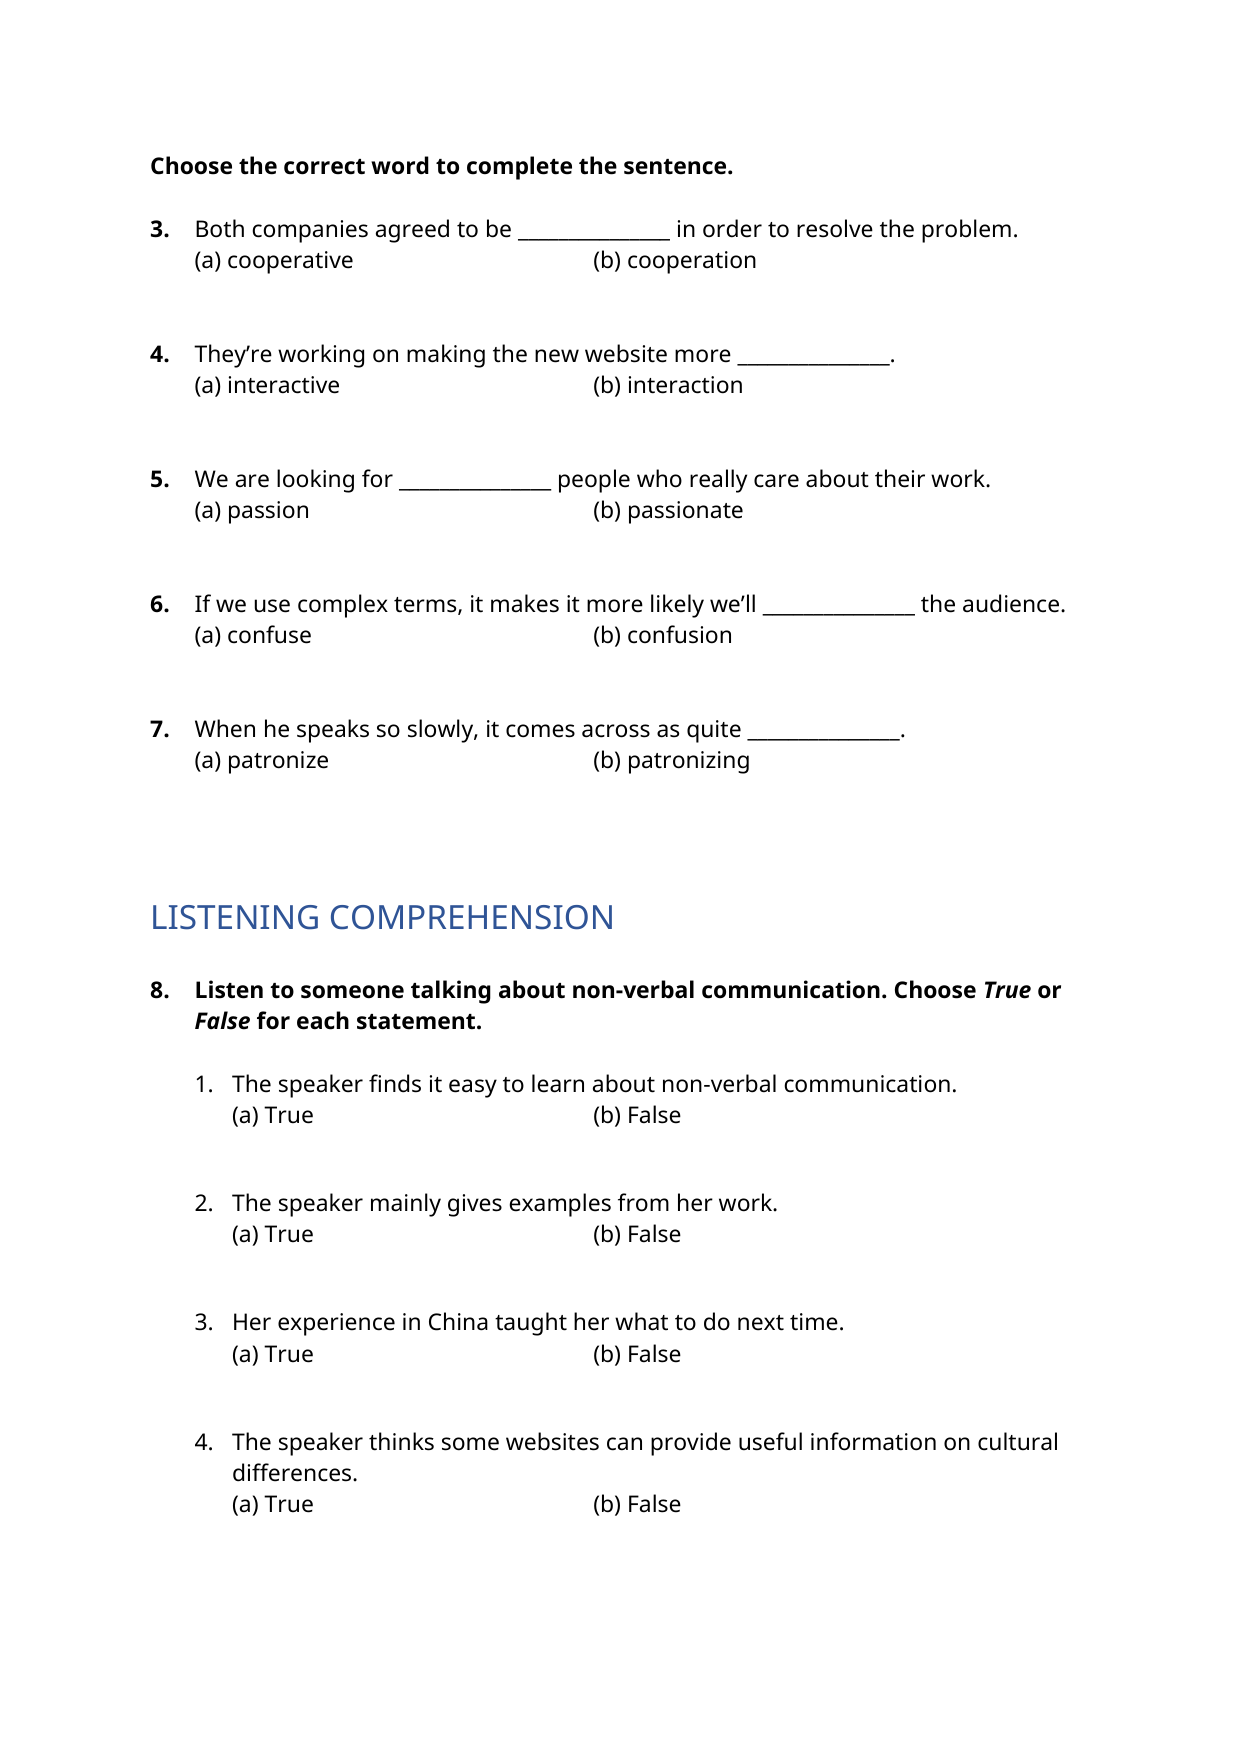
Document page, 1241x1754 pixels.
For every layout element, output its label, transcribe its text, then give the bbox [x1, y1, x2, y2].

list The speaker finds it easy to learn about non-verbal communication. [194, 1068, 1090, 1099]
list (a) True (b) False [232, 1488, 1090, 1519]
list We are looking for _______________ people who really care about their work. [150, 462, 1090, 494]
list Her experience in China taught her what to do next time. [194, 1306, 1090, 1337]
list Listen to someone talking about non-verbal communication. Choose True or False for each statement. [150, 974, 1090, 1036]
list (a) True (b) False [232, 1218, 1090, 1249]
list (a) cooperative (b) cooperation [194, 244, 1090, 275]
list (a) patronize (b) patronizing [194, 744, 1090, 775]
list When he speaks so slowly, it comes across as quite _______________. [150, 712, 1090, 744]
list Both companies agreed to be _______________ in order to resolve the problem. [150, 212, 1090, 244]
list (a) interactive (b) interaction [194, 369, 1090, 400]
list (a) True (b) False [232, 1337, 1090, 1369]
subtitle LISTENING COMPREHENSION [150, 894, 1090, 939]
list (a) passion (b) passionate [194, 494, 1090, 525]
text Choose the correct word to complete the sentence. [150, 150, 1090, 181]
list They’re working on making the new website more _______________. [150, 337, 1090, 369]
list If we use complex terms, it makes it more likely we’ll _______________ the audience. [150, 587, 1090, 619]
list The speaker thinks some websites can provide useful information on cultural differences. [194, 1426, 1090, 1488]
list The speaker mainly gives examples from her work. [194, 1187, 1090, 1218]
list (a) confuse (b) confusion [194, 619, 1090, 650]
list (a) True (b) False [232, 1099, 1090, 1130]
